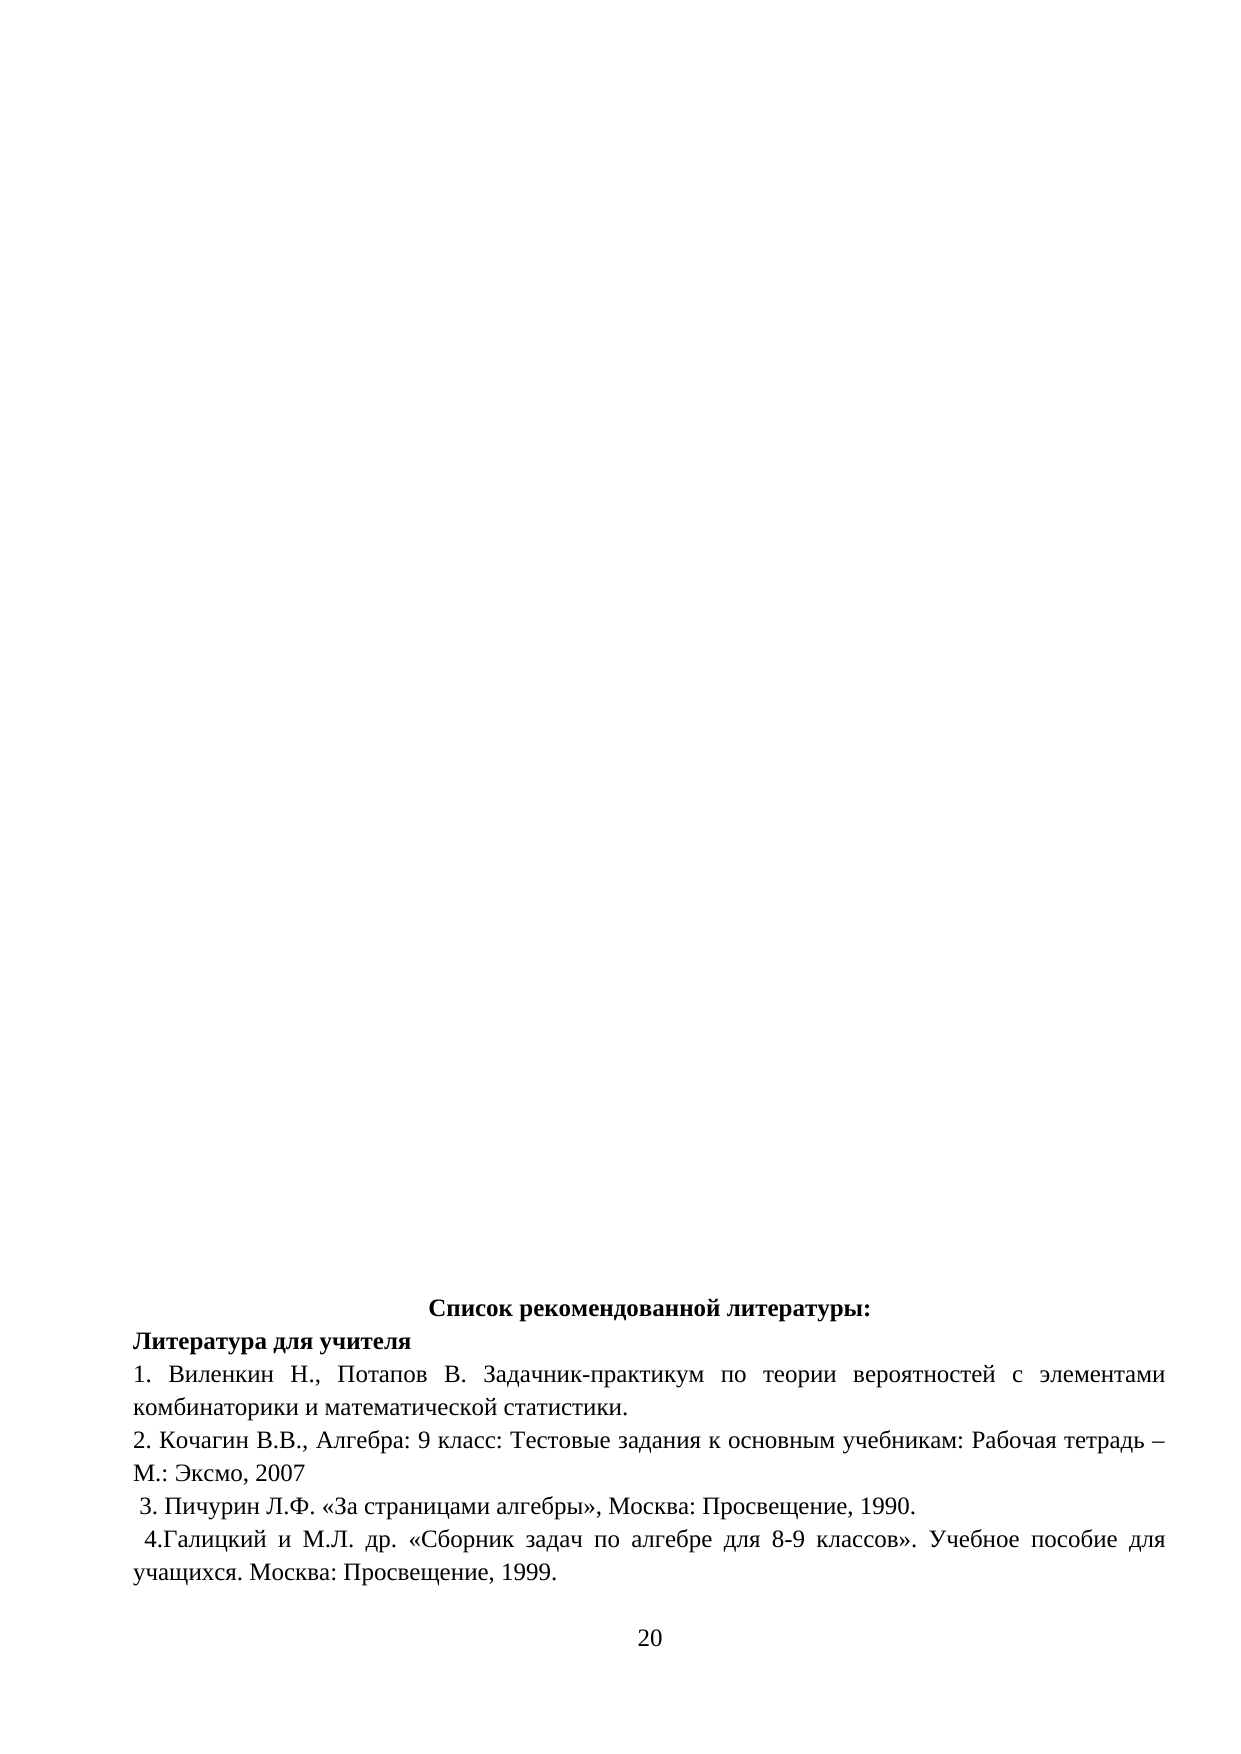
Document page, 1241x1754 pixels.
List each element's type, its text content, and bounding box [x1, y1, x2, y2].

text 3. Пичурин Л.Ф. «За страницами алгебры», Москва: Просвещение, 1990. [133, 1491, 1167, 1520]
text 4.Галицкий и М.Л. др. «Сборник задач по алгебре для 8-9 классов». Учебное пособие для учащихся. Москва: Просвещение, 1999. [133, 1524, 1167, 1586]
text Литература для учителя [133, 1326, 1167, 1355]
text 1. Виленкин Н., Потапов В. Задачник-практикум по теории вероятностей с элементами комбинаторики и математической статистики. [133, 1359, 1167, 1421]
text Список рекомендованной литературы: [133, 1293, 1167, 1322]
text 2. Кочагин В.В., Алгебра: 9 класс: Тестовые задания к основным учебникам: Рабочая тетрадь – М.: Эксмо, 2007 [133, 1425, 1167, 1487]
